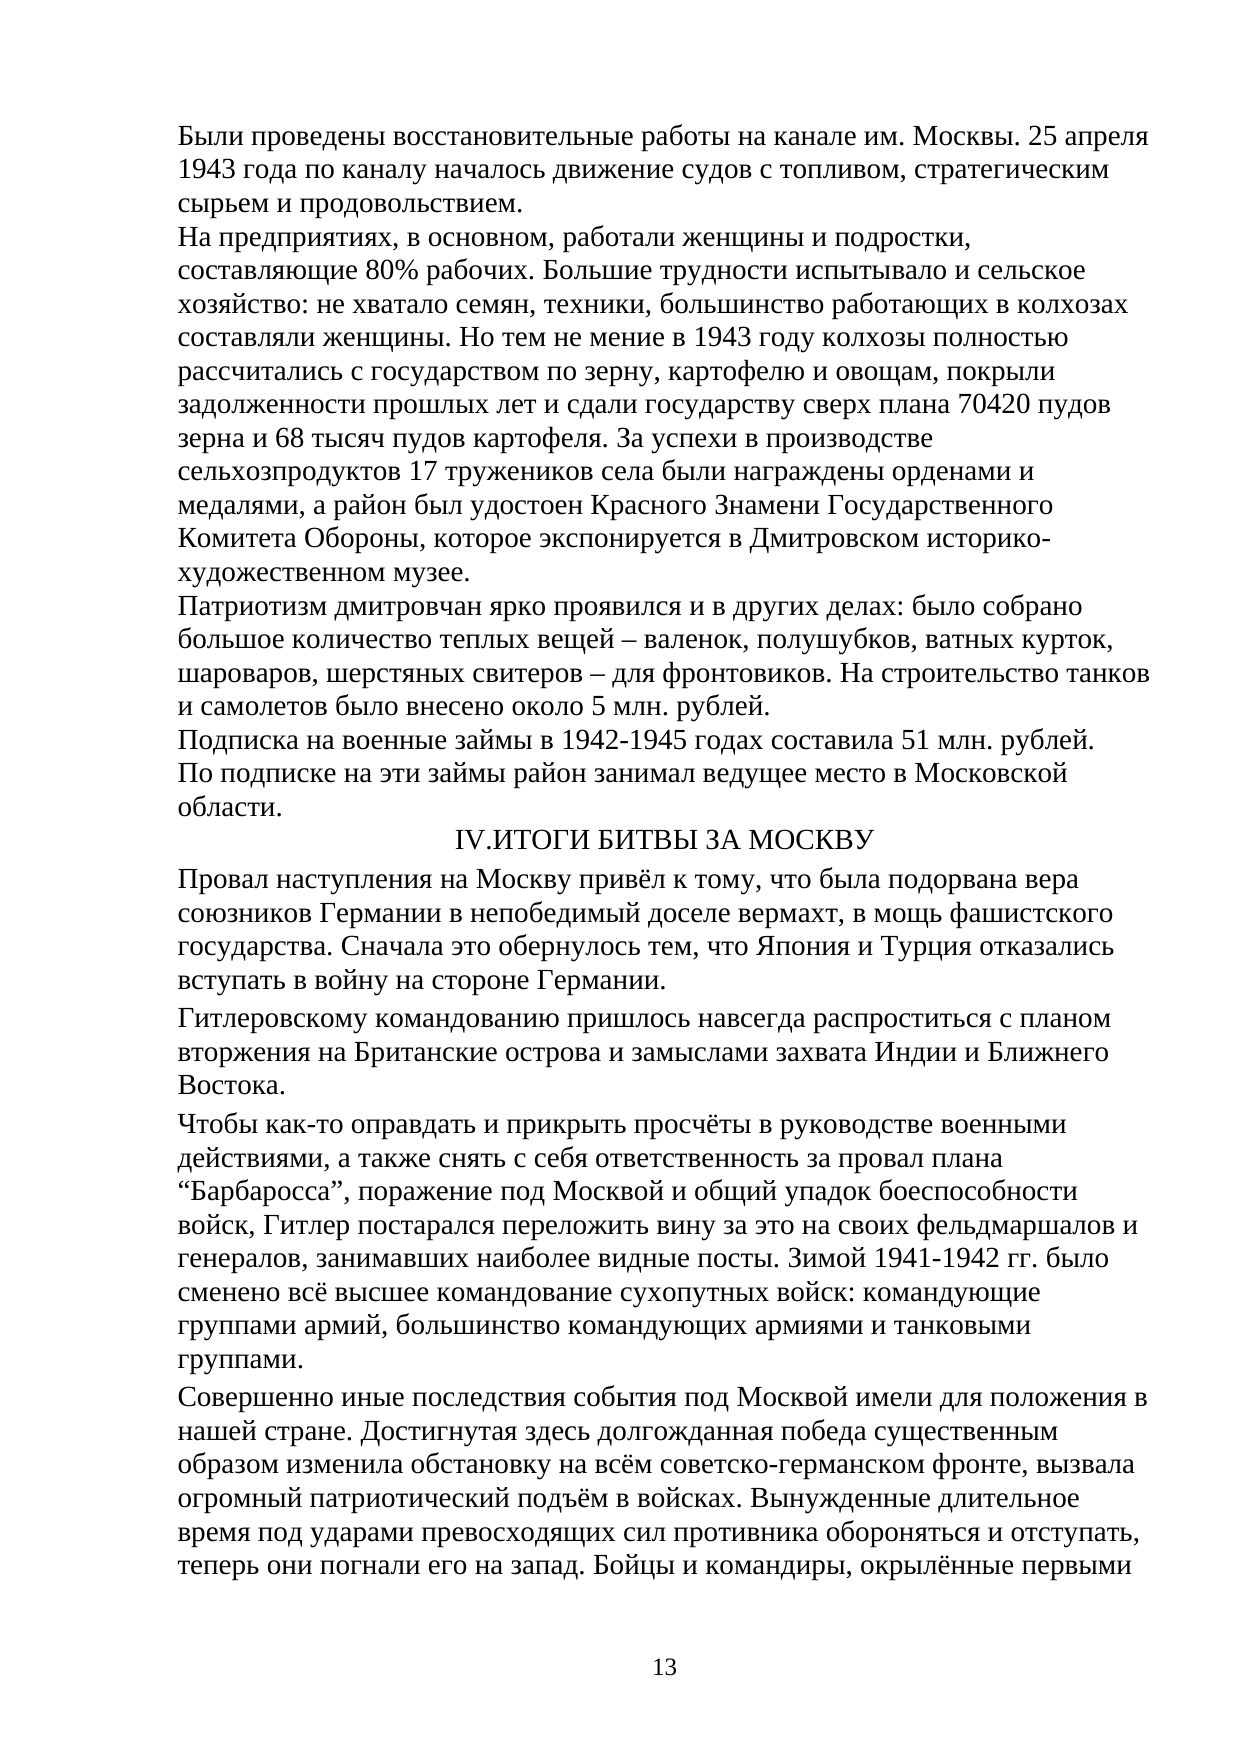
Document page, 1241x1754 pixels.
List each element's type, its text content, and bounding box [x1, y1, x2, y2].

text Гитлеровскому командованию пришлось навсегда распроститься с планом вторжения на Британские острова и замыслами захвата Индии и Ближнего Востока. [177, 1000, 1152, 1101]
text Патриотизм дмитровчан ярко проявился и в других делах: было собрано большое количество теплых вещей – валенок, полушубков, ватных курток, шароваров, шерстяных свитеров – для фронтовиков. На строительство танков и самолетов было внесено около 5 млн. рублей. [177, 588, 1152, 722]
text Провал наступления на Москву привёл к тому, что была подорвана вера союзников Германии в непобедимый доселе вермахт, в мощь фашистского государства. Сначала это обернулось тем, что Япония и Турция отказались вступать в войну на стороне Германии. [177, 861, 1152, 995]
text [177, 1379, 1152, 1581]
text Были проведены восстановительные работы на канале им. Москвы. 25 апреля 1943 года по каналу началось движение судов с топливом, стратегическим сырьем и продовольствием. [177, 118, 1152, 219]
text По подписке на эти займы район занимал ведущее место в Московской области. [177, 755, 1152, 822]
text IV.ИТОГИ БИТВЫ ЗА МОСКВУ [177, 822, 1152, 856]
text Чтобы как-то оправдать и прикрыть просчёты в руководстве военными действиями, а также снять с себя ответственность за провал плана “Барбаросса”, поражение под Москвой и общий упадок боеспособности войск, Гитлер постарался переложить вину за это на своих фельдмаршалов и генералов, занимавших наиболее видные посты. Зимой 1941-1942 гг. было сменено всё высшее командование сухопутных войск: командующие группами армий, большинство командующих армиями и танковыми группами. [177, 1106, 1152, 1374]
text На предприятиях, в основном, работали женщины и подростки, составляющие 80% рабочих. Большие трудности испытывало и сельское хозяйство: не хватало семян, техники, большинство работающих в колхозах составляли женщины. Но тем не мение в 1943 году колхозы полностью рассчитались с государством по зерну, картофелю и овощам, покрыли задолженности прошлых лет и сдали государству сверх плана 70420 пудов зерна и 68 тысяч пудов картофеля. За успехи в производстве сельхозпродуктов 17 тружеников села были награждены орденами и медалями, а район был удостоен Красного Знамени Государственного Комитета Обороны, которое экспонируется в Дмитровском историко-художественном музее. [177, 219, 1152, 588]
text Подписка на военные займы в 1942-1945 годах составила 51 млн. рублей. [177, 722, 1152, 755]
